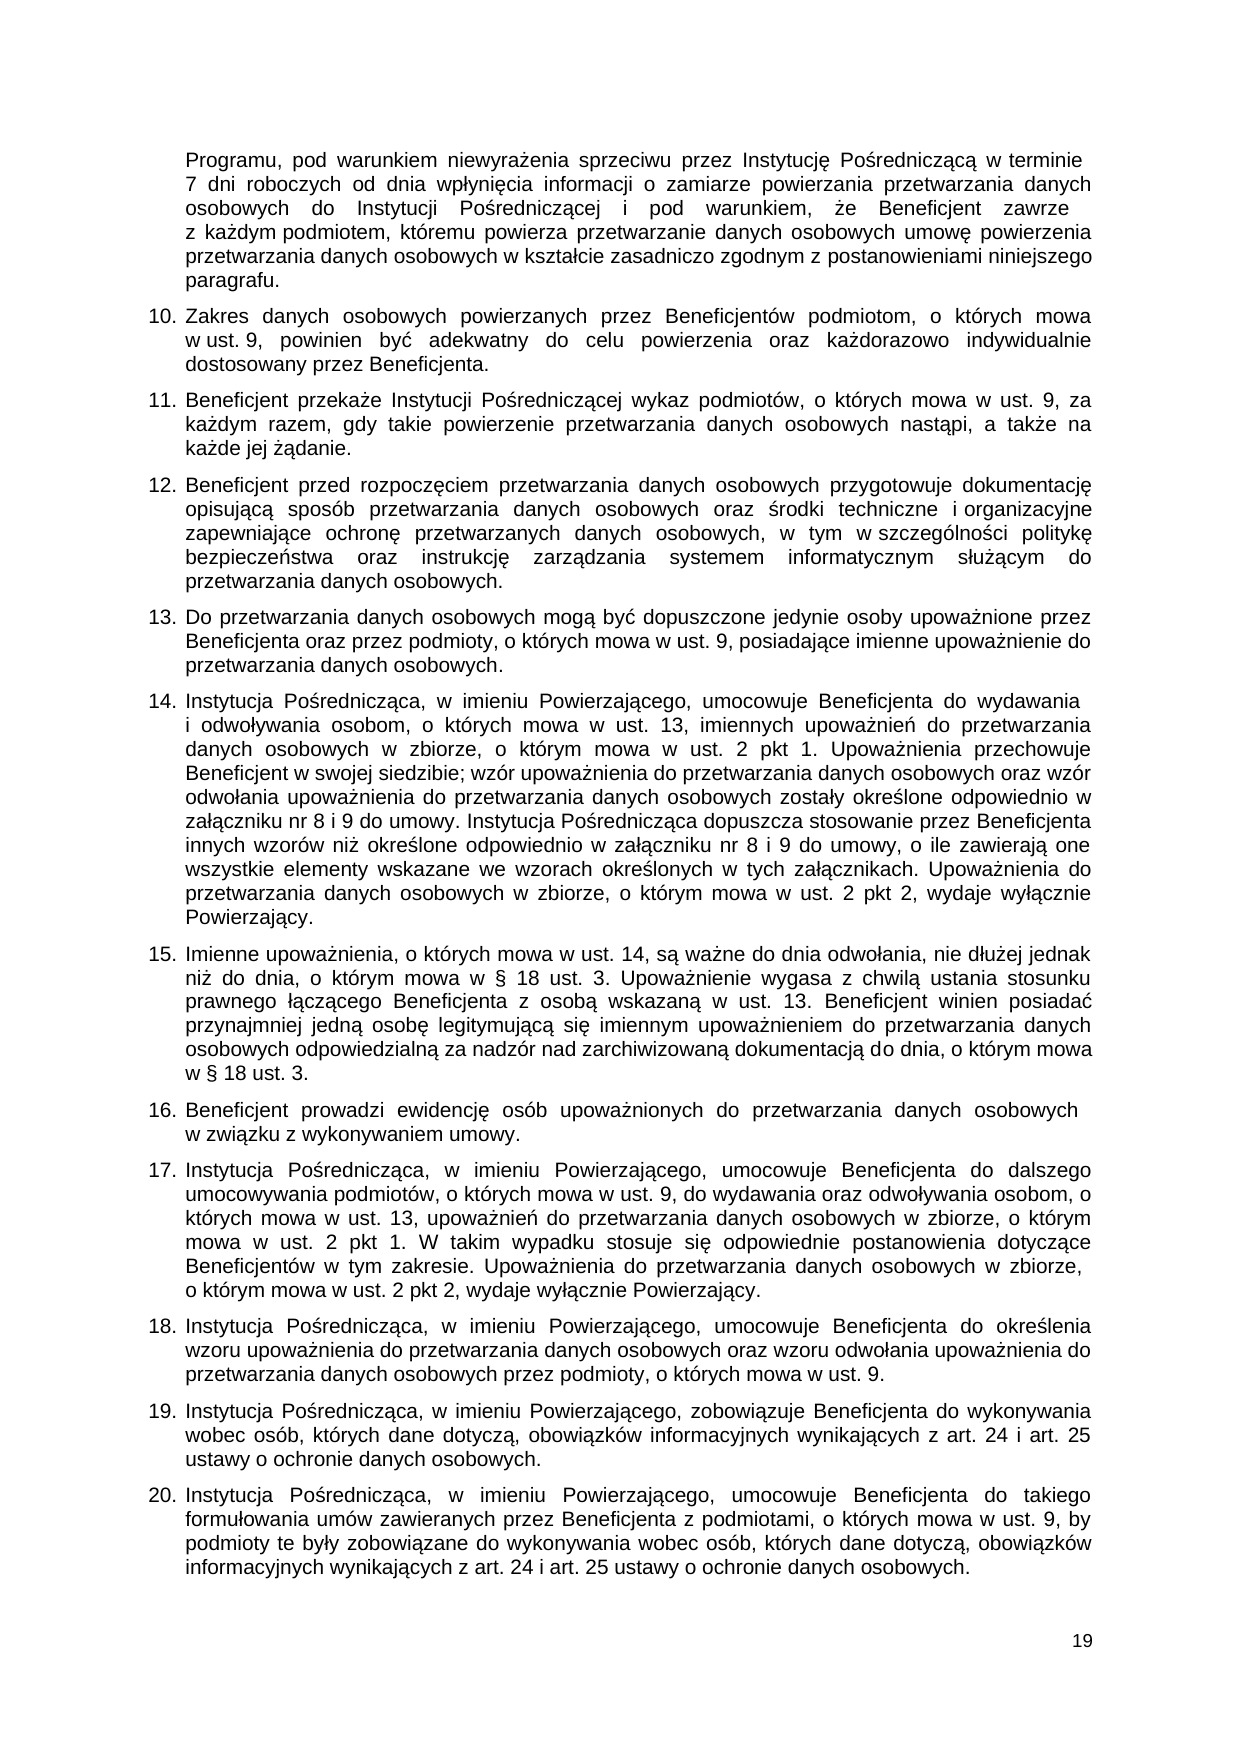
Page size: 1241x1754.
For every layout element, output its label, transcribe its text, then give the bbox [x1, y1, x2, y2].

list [148, 148, 1092, 291]
list Do przetwarzania danych osobowych mogą być dopuszczone jedynie osoby upoważnione przez Beneficjenta oraz przez podmioty, o których mowa w ust. 9, posiadające imienne upoważnienie do przetwarzania danych osobowych. [148, 605, 1092, 677]
list Instytucja Pośrednicząca, w imieniu Powierzającego, zobowiązuje Beneficjenta do wykonywania wobec osób, których dane dotyczą, obowiązków informacyjnych wynikających z art. 24 i art. 25 ustawy o ochronie danych osobowych. [148, 1399, 1092, 1471]
list Zakres danych osobowych powierzanych przez Beneficjentów podmiotom, o których mowa w ust. 9, powinien być adekwatny do celu powierzenia oraz każdorazowo indywidualnie dostosowany przez Beneficjenta. [148, 304, 1092, 376]
list Instytucja Pośrednicząca, w imieniu Powierzającego, umocowuje Beneficjenta do takiego formułowania umów zawieranych przez Beneficjenta z podmiotami, o których mowa w ust. 9, by podmioty te były zobowiązane do wykonywania wobec osób, których dane dotyczą, obowiązków informacyjnych wynikających z art. 24 i art. 25 ustawy o ochronie danych osobowych. [148, 1483, 1092, 1579]
list Instytucja Pośrednicząca, w imieniu Powierzającego, umocowuje Beneficjenta do określenia wzoru upoważnienia do przetwarzania danych osobowych oraz wzoru odwołania upoważnienia do przetwarzania danych osobowych przez podmioty, o których mowa w ust. 9. [148, 1314, 1092, 1386]
list Instytucja Pośrednicząca, w imieniu Powierzającego, umocowuje Beneficjenta do dalszego umocowywania podmiotów, o których mowa w ust. 9, do wydawania oraz odwoływania osobom, o których mowa w ust. 13, upoważnień do przetwarzania danych osobowych w zbiorze, o którym mowa w ust. 2 pkt 1. W takim wypadku stosuje się odpowiednie postanowienia dotyczące Beneficjentów w tym zakresie. Upoważnienia do przetwarzania danych osobowych w zbiorze, o którym mowa w ust. 2 pkt 2, wydaje wyłącznie Powierzający. [148, 1158, 1092, 1302]
list Beneficjent przekaże Instytucji Pośredniczącej wykaz podmiotów, o których mowa w ust. 9, za każdym razem, gdy takie powierzenie przetwarzania danych osobowych nastąpi, a także na każde jej żądanie. [148, 388, 1092, 460]
list Imienne upoważnienia, o których mowa w ust. 14, są ważne do dnia odwołania, nie dłużej jednak niż do dnia, o którym mowa w § 18 ust. 3. Upoważnienie wygasa z chwilą ustania stosunku prawnego łączącego Beneficjenta z osobą wskazaną w ust. 13. Beneficjent winien posiadać przynajmniej jedną osobę legitymującą się imiennym upoważnieniem do przetwarzania danych osobowych odpowiedzialną za nadzór nad zarchiwizowaną dokumentacją do dnia, o którym mowa w § 18 ust. 3. [148, 941, 1092, 1085]
list Instytucja Pośrednicząca, w imieniu Powierzającego, umocowuje Beneficjenta do wydawania i odwoływania osobom, o których mowa w ust. 13, imiennych upoważnień do przetwarzania danych osobowych w zbiorze, o którym mowa w ust. 2 pkt 1. Upoważnienia przechowuje Beneficjent w swojej siedzibie; wzór upoważnienia do przetwarzania danych osobowych oraz wzór odwołania upoważnienia do przetwarzania danych osobowych zostały określone odpowiednio w załączniku nr 8 i 9 do umowy. Instytucja Pośrednicząca dopuszcza stosowanie przez Beneficjenta innych wzorów niż określone odpowiednio w załączniku nr 8 i 9 do umowy, o ile zawierają one wszystkie elementy wskazane we wzorach określonych w tych załącznikach. Upoważnienia do przetwarzania danych osobowych w zbiorze, o którym mowa w ust. 2 pkt 2, wydaje wyłącznie Powierzający. [148, 689, 1092, 929]
list Beneficjent prowadzi ewidencję osób upoważnionych do przetwarzania danych osobowych w związku z wykonywaniem umowy. [148, 1098, 1092, 1146]
list Beneficjent przed rozpoczęciem przetwarzania danych osobowych przygotowuje dokumentację opisującą sposób przetwarzania danych osobowych oraz środki techniczne i organizacyjne zapewniające ochronę przetwarzanych danych osobowych, w tym w szczególności politykę bezpieczeństwa oraz instrukcję zarządzania systemem informatycznym służącym do przetwarzania danych osobowych. [148, 473, 1092, 592]
